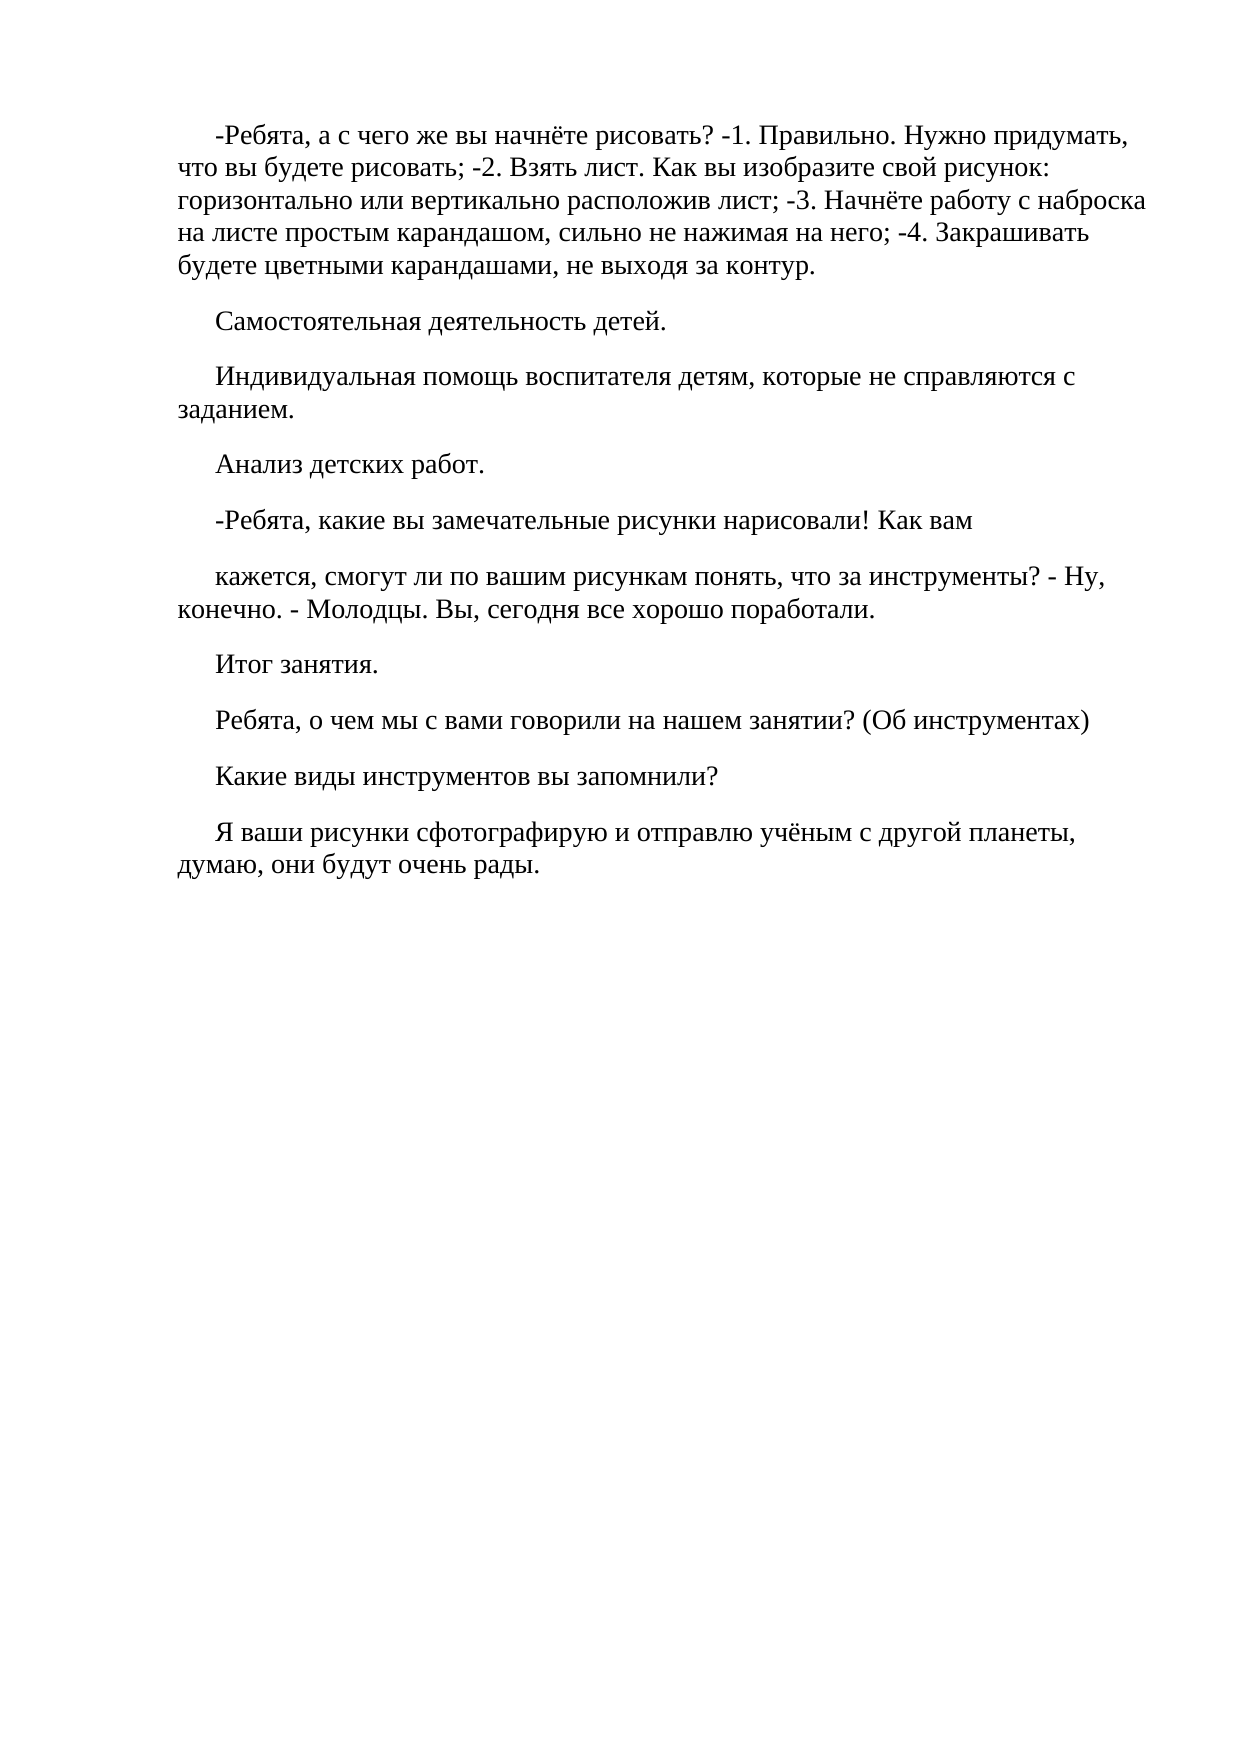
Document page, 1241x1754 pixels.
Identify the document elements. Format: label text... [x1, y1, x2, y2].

text Какие виды инструментов вы запомнили? [177, 759, 1152, 792]
text Индивидуальная помощь воспитателя детям, которые не справляются с заданием. [177, 359, 1152, 424]
text -Ребята, какие вы замечательные рисунки нарисовали! Как вам [177, 503, 1152, 536]
text Самостоятельная деятельность детей. [177, 303, 1152, 336]
text Ребята, о чем мы с вами говорили на нашем занятии? (Об инструментах) [177, 703, 1152, 736]
text -Ребята, а с чего же вы начнёте рисовать? -1. Правильно. Нужно придумать, что вы будете рисовать; -2. Взять лист. Как вы изобразите свой рисунок: горизонтально или вертикально расположив лист; -3. Начнёте работу с наброска на листе простым карандашом, сильно не нажимая на него; -4. Закрашивать будете цветными карандашами, не выходя за контур. [177, 118, 1152, 280]
text кажется, смогут ли по вашим рисункам понять, что за инструменты? - Ну, конечно. - Молодцы. Вы, сегодня все хорошо поработали. [177, 559, 1152, 624]
text Анализ детских работ. [177, 448, 1152, 480]
text Я ваши рисунки сфотографирую и отправлю учёным с другой планеты, думаю, они будут очень рады. [177, 815, 1152, 880]
text Итог занятия. [177, 647, 1152, 680]
